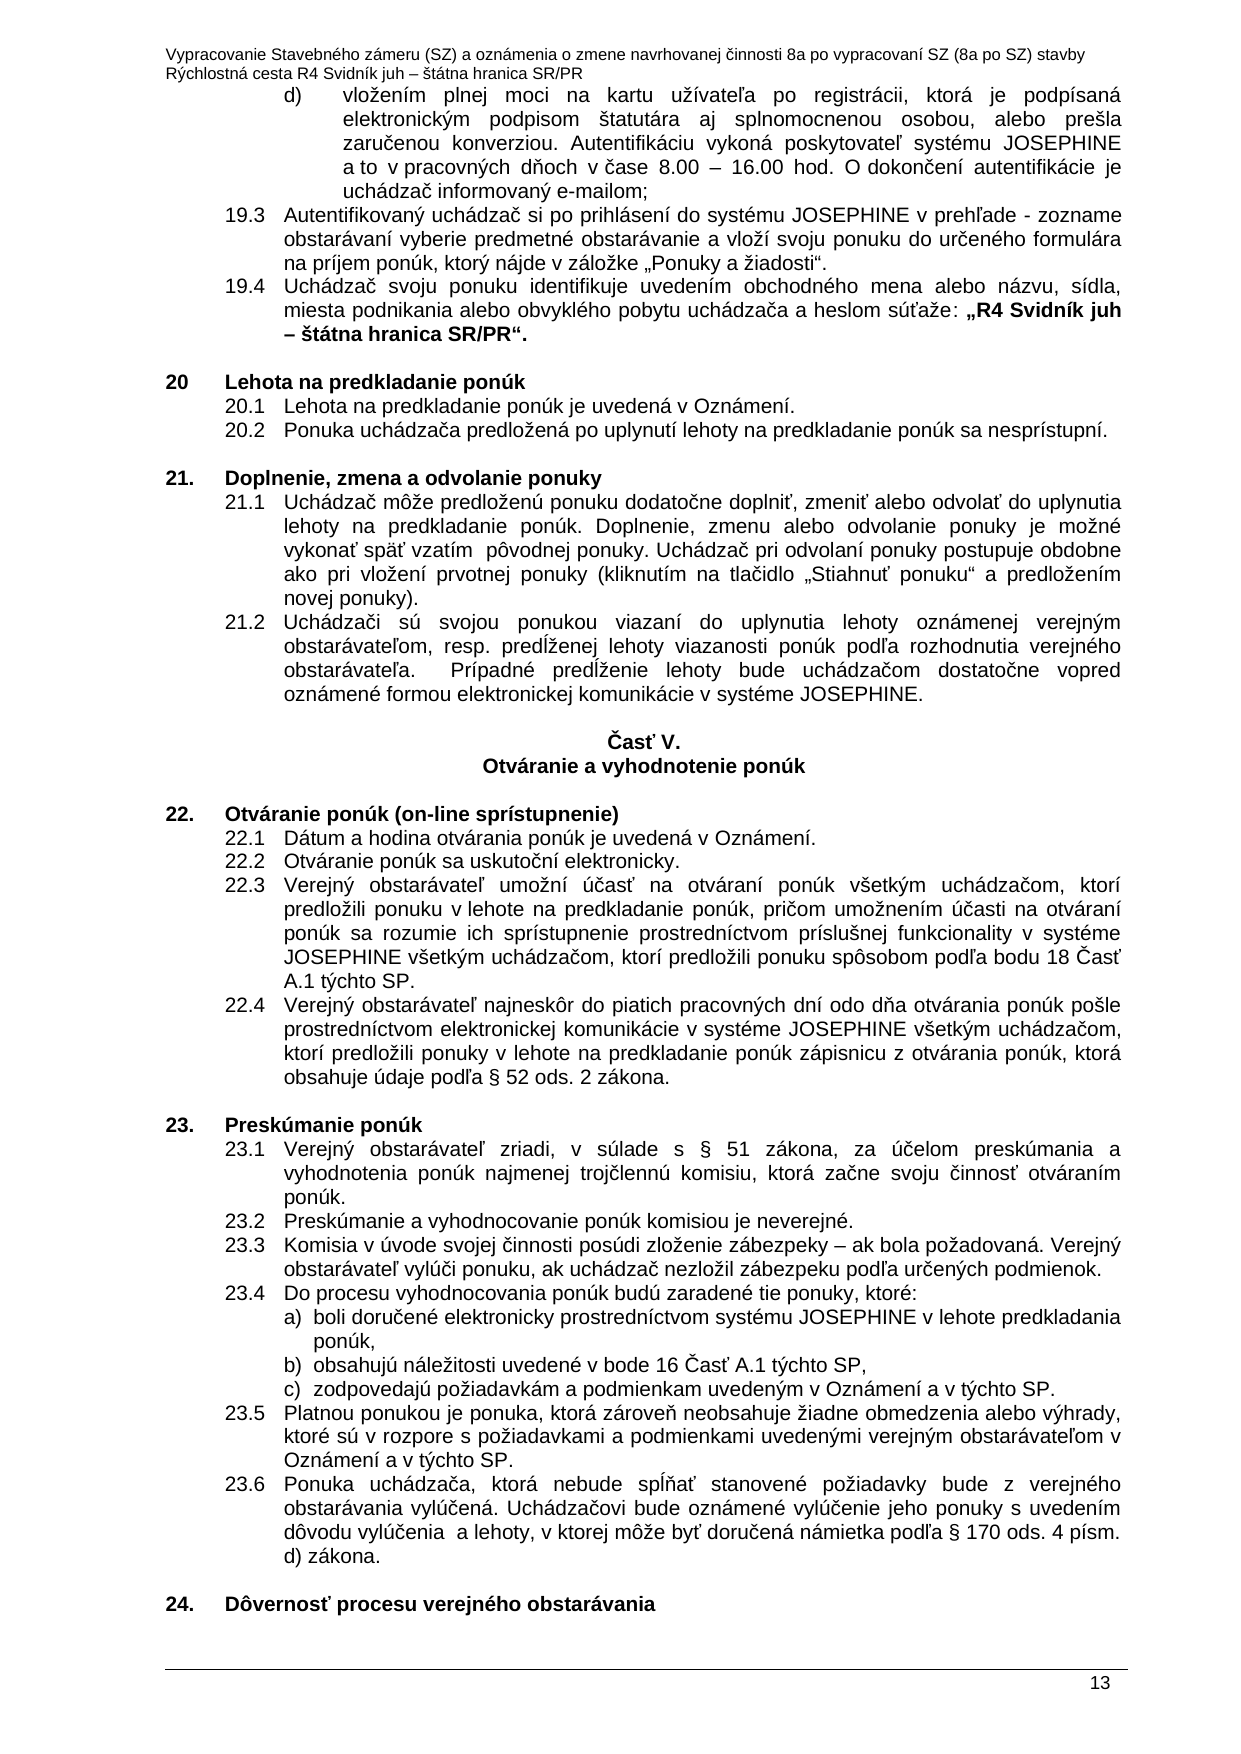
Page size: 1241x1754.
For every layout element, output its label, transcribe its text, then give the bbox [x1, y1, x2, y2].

text b) obsahujú náležitosti uvedené v bode 16 Časť A.1 týchto SP, [283, 1352, 1122, 1376]
text 21.1 Uchádzač môže predloženú ponuku dodatočne doplniť, zmeniť alebo odvolať do uplynutia lehoty na predkladanie ponúk. Doplnenie, zmenu alebo odvolanie ponuky je možné vykonať späť vzatím pôvodnej ponuky. Uchádzač pri odvolaní ponuky postupuje obdobne ako pri vložení prvotnej ponuky (kliknutím na tlačidlo „Stiahnuť ponuku“ a predložením novej ponuky). [224, 490, 1122, 610]
text a) boli doručené elektronicky prostredníctvom systému JOSEPHINE v lehote predkladania ponúk, [283, 1304, 1122, 1352]
list Lehota na predkladanie ponúk je uvedená v Oznámení. [224, 394, 1122, 418]
text 19.4 Uchádzač svoju ponuku identifikuje uvedením obchodného mena alebo názvu, sídla, miesta podnikania alebo obvyklého pobytu uchádzača a heslom súťaže: „R4 Svidník juh – štátna hranica SR/PR“. [224, 274, 1122, 346]
text 23.3 Komisia v úvode svojej činnosti posúdi zloženie zábezpeky – ak bola požadovaná. Verejný obstarávateľ vylúči ponuku, ak uchádzač nezložil zábezpeku podľa určených podmienok. [224, 1233, 1122, 1281]
text 21.2 Uchádzači sú svojou ponukou viazaní do uplynutia lehoty oznámenej verejným obstarávateľom, resp. predĺženej lehoty viazanosti ponúk podľa rozhodnutia verejného obstarávateľa. Prípadné predĺženie lehoty bude uchádzačom dostatočne vopred oznámené formou elektronickej komunikácie v systéme JOSEPHINE. [224, 610, 1122, 706]
text 23.4 Do procesu vyhodnocovania ponúk budú zaradené tie ponuky, ktoré: [224, 1281, 1122, 1304]
list Ponuka uchádzača predložená po uplynutí lehoty na predkladanie ponúk sa nesprístupní. [224, 418, 1122, 442]
subtitle 22. Otváranie ponúk (on-line sprístupnenie) [165, 801, 1122, 825]
list Lehota na predkladanie ponúk [165, 370, 1122, 394]
text 23.6 Ponuka uchádzača, ktorá nebude spĺňať stanovené požiadavky bude z verejného obstarávania vylúčená. Uchádzačovi bude oznámené vylúčenie jeho ponuky s uvedením dôvodu vylúčenia a lehoty, v ktorej môže byť doručená námietka podľa § 170 ods. 4 písm. d) zákona. [224, 1472, 1122, 1568]
text 23.2 Preskúmanie a vyhodnocovanie ponúk komisiou je neverejné. [224, 1209, 1122, 1233]
text 22.2 Otváranie ponúk sa uskutoční elektronicky. [224, 849, 1122, 873]
text 22.3 Verejný obstarávateľ umožní účasť na otváraní ponúk všetkým uchádzačom, ktorí predložili ponuku v lehote na predkladanie ponúk, pričom umožnením účasti na otváraní ponúk sa rozumie ich sprístupnenie prostredníctvom príslušnej funkcionality v systéme JOSEPHINE všetkým uchádzačom, ktorí predložili ponuku spôsobom podľa bodu 18 Časť A.1 týchto SP. [224, 873, 1122, 993]
text 23.5 Platnou ponukou je ponuka, ktorá zároveň neobsahuje žiadne obmedzenia alebo výhrady, ktoré sú v rozpore s požiadavkami a podmienkami uvedenými verejným obstarávateľom v Oznámení a v týchto SP. [224, 1400, 1122, 1472]
text 22.4 Verejný obstarávateľ najneskôr do piatich pracovných dní odo dňa otvárania ponúk pošle prostredníctvom elektronickej komunikácie v systéme JOSEPHINE všetkým uchádzačom, ktorí predložili ponuky v lehote na predkladanie ponúk zápisnicu z otvárania ponúk, ktorá obsahuje údaje podľa § 52 ods. 2 zákona. [224, 993, 1122, 1089]
text Časť V. [165, 729, 1122, 753]
text 22.1 Dátum a hodina otvárania ponúk je uvedená v Oznámení. [224, 825, 1122, 849]
text c) zodpovedajú požiadavkám a podmienkam uvedeným v Oznámení a v týchto SP. [283, 1376, 1122, 1400]
text 21. Doplnenie, zmena a odvolanie ponuky [165, 466, 1122, 490]
list vložením plnej moci na kartu užívateľa po registrácii, ktorá je podpísaná elektronickým podpisom štatutára aj splnomocnenou osobou, alebo prešla zaručenou konverziou. Autentifikáciu vykoná poskytovateľ systému JOSEPHINE a to v pracovných dňoch v čase 8.00 – 16.00 hod. O dokončení autentifikácie je uchádzač informovaný e-mailom; [283, 83, 1122, 202]
list Autentifikovaný uchádzač si po prihlásení do systému JOSEPHINE v prehľade - zozname obstarávaní vyberie predmetné obstarávanie a vloží svoju ponuku do určeného formulára na príjem ponúk, ktorý nájde v záložke „Ponuky a žiadosti“. [224, 202, 1122, 274]
text 23.1 Verejný obstarávateľ zriadi, v súlade s § 51 zákona, za účelom preskúmania a vyhodnotenia ponúk najmenej trojčlennú komisiu, ktorá začne svoju činnosť otváraním ponúk. [224, 1137, 1122, 1209]
subtitle Otváranie a vyhodnotenie ponúk [165, 753, 1122, 777]
text 24. Dôvernosť procesu verejného obstarávania [165, 1592, 1122, 1616]
text 23. Preskúmanie ponúk [165, 1113, 1122, 1137]
